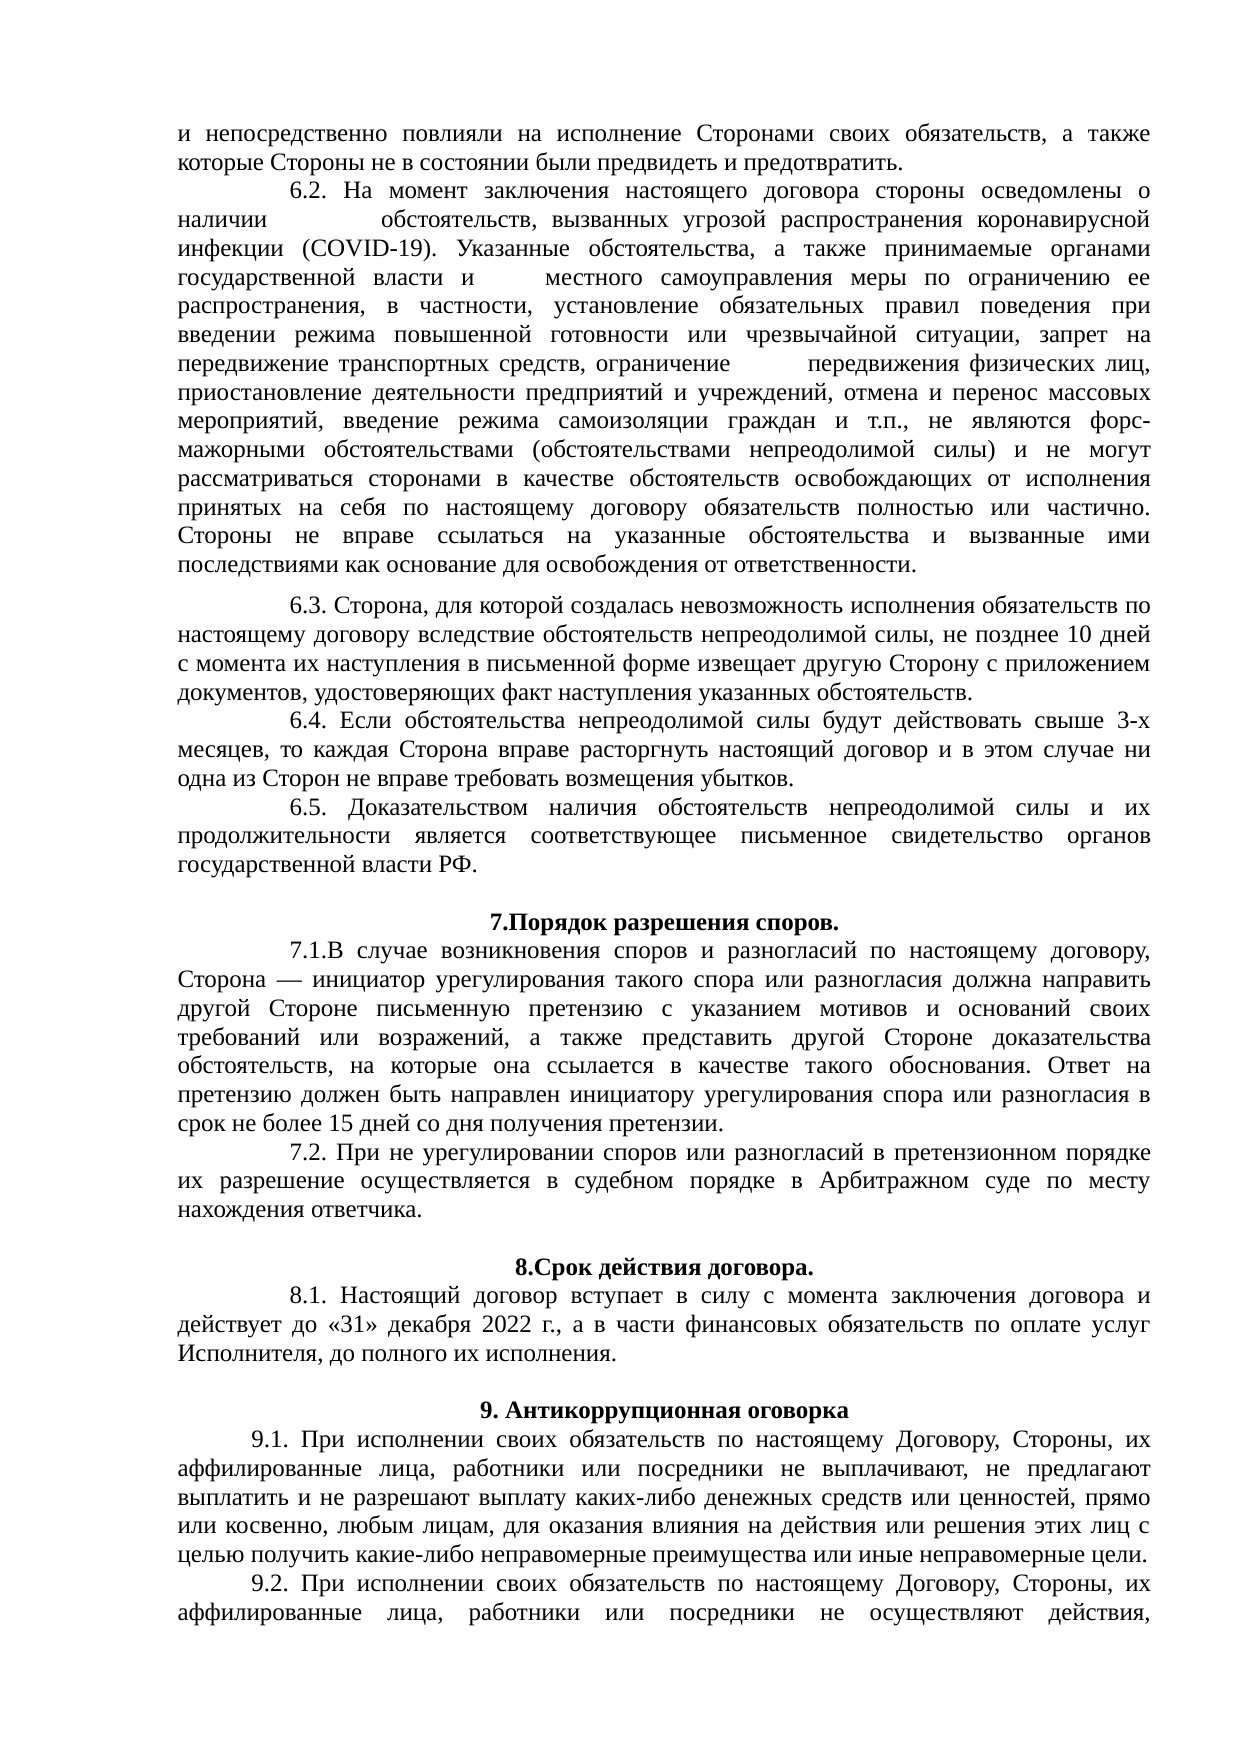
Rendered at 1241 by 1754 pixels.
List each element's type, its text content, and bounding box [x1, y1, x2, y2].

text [177, 118, 1152, 176]
text 9. Антикоррупционная оговорка [177, 1396, 1152, 1424]
text 6.3. Сторона, для которой создалась невозможность исполнения обязательств по настоящему договору вследствие обстоятельств непреодолимой силы, не позднее 10 дней с момента их наступления в письменной форме извещает другую Сторону с приложением документов, удостоверяющих факт наступления указанных обстоятельств. [177, 591, 1152, 706]
text 6.4. Если обстоятельства непреодолимой силы будут действовать свыше 3-х месяцев, то каждая Сторона вправе расторгнуть настоящий договор и в этом случае ни одна из Сторон не вправе требовать возмещения убытков. [177, 706, 1152, 792]
text 8.1. Настоящий договор вступает в силу с момента заключения договора и действует до «31» декабря 2022 г., а в части финансовых обязательств по оплате услуг Исполнителя, до полного их исполнения. [177, 1281, 1152, 1367]
text 6.2. На момент заключения настоящего договора стороны осведомлены о наличии обстоятельств, вызванных угрозой распространения коронавирусной инфекции (COVID-19). Указанные обстоятельства, а также принимаемые органами государственной власти и местного самоуправления меры по ограничению ее распространения, в частности, установление обязательных правил поведения при введении режима повышенной готовности или чрезвычайной ситуации, запрет на передвижение транспортных средств, ограничение передвижения физических лиц, приостановление деятельности предприятий и учреждений, отмена и перенос массовых мероприятий, введение режима самоизоляции граждан и т.п., не являются форс-мажорными обстоятельствами (обстоятельствами непреодолимой силы) и не могут рассматриваться сторонами в качестве обстоятельств освобождающих от исполнения принятых на себя по настоящему договору обязательств полностью или частично. Стороны не вправе ссылаться на указанные обстоятельства и вызванные ими последствиями как основание для освобождения от ответственности. [177, 176, 1152, 578]
text 6.5. Доказательством наличия обстоятельств непреодолимой силы и их продолжительности является соответствующее письменное свидетельство органов государственной власти РФ. [177, 792, 1152, 878]
text 8.Срок действия договора. [177, 1252, 1152, 1281]
text 7.Порядок разрешения споров. [177, 907, 1152, 936]
text 7.1.В случае возникновения споров и разногласий по настоящему договору, Сторона — инициатор урегулирования такого спора или разногласия должна направить другой Стороне письменную претензию с указанием мотивов и оснований своих требований или возражений, а также представить другой Стороне доказательства обстоятельств, на которые она ссылается в качестве такого обоснования. Ответ на претензию должен быть направлен инициатору урегулирования спора или разногласия в срок не более 15 дней со дня получения претензии. [177, 936, 1152, 1137]
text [177, 1568, 1152, 1626]
text 7.2. При не урегулировании споров или разногласий в претензионном порядке их разрешение осуществляется в судебном порядке в Арбитражном суде по месту нахождения ответчика. [177, 1137, 1152, 1223]
text 9.1. При исполнении своих обязательств по настоящему Договору, Стороны, их аффилированные лица, работники или посредники не выплачивают, не предлагают выплатить и не разрешают выплату каких-либо денежных средств или ценностей, прямо или косвенно, любым лицам, для оказания влияния на действия или решения этих лиц с целью получить какие-либо неправомерные преимущества или иные неправомерные цели. [177, 1424, 1152, 1568]
